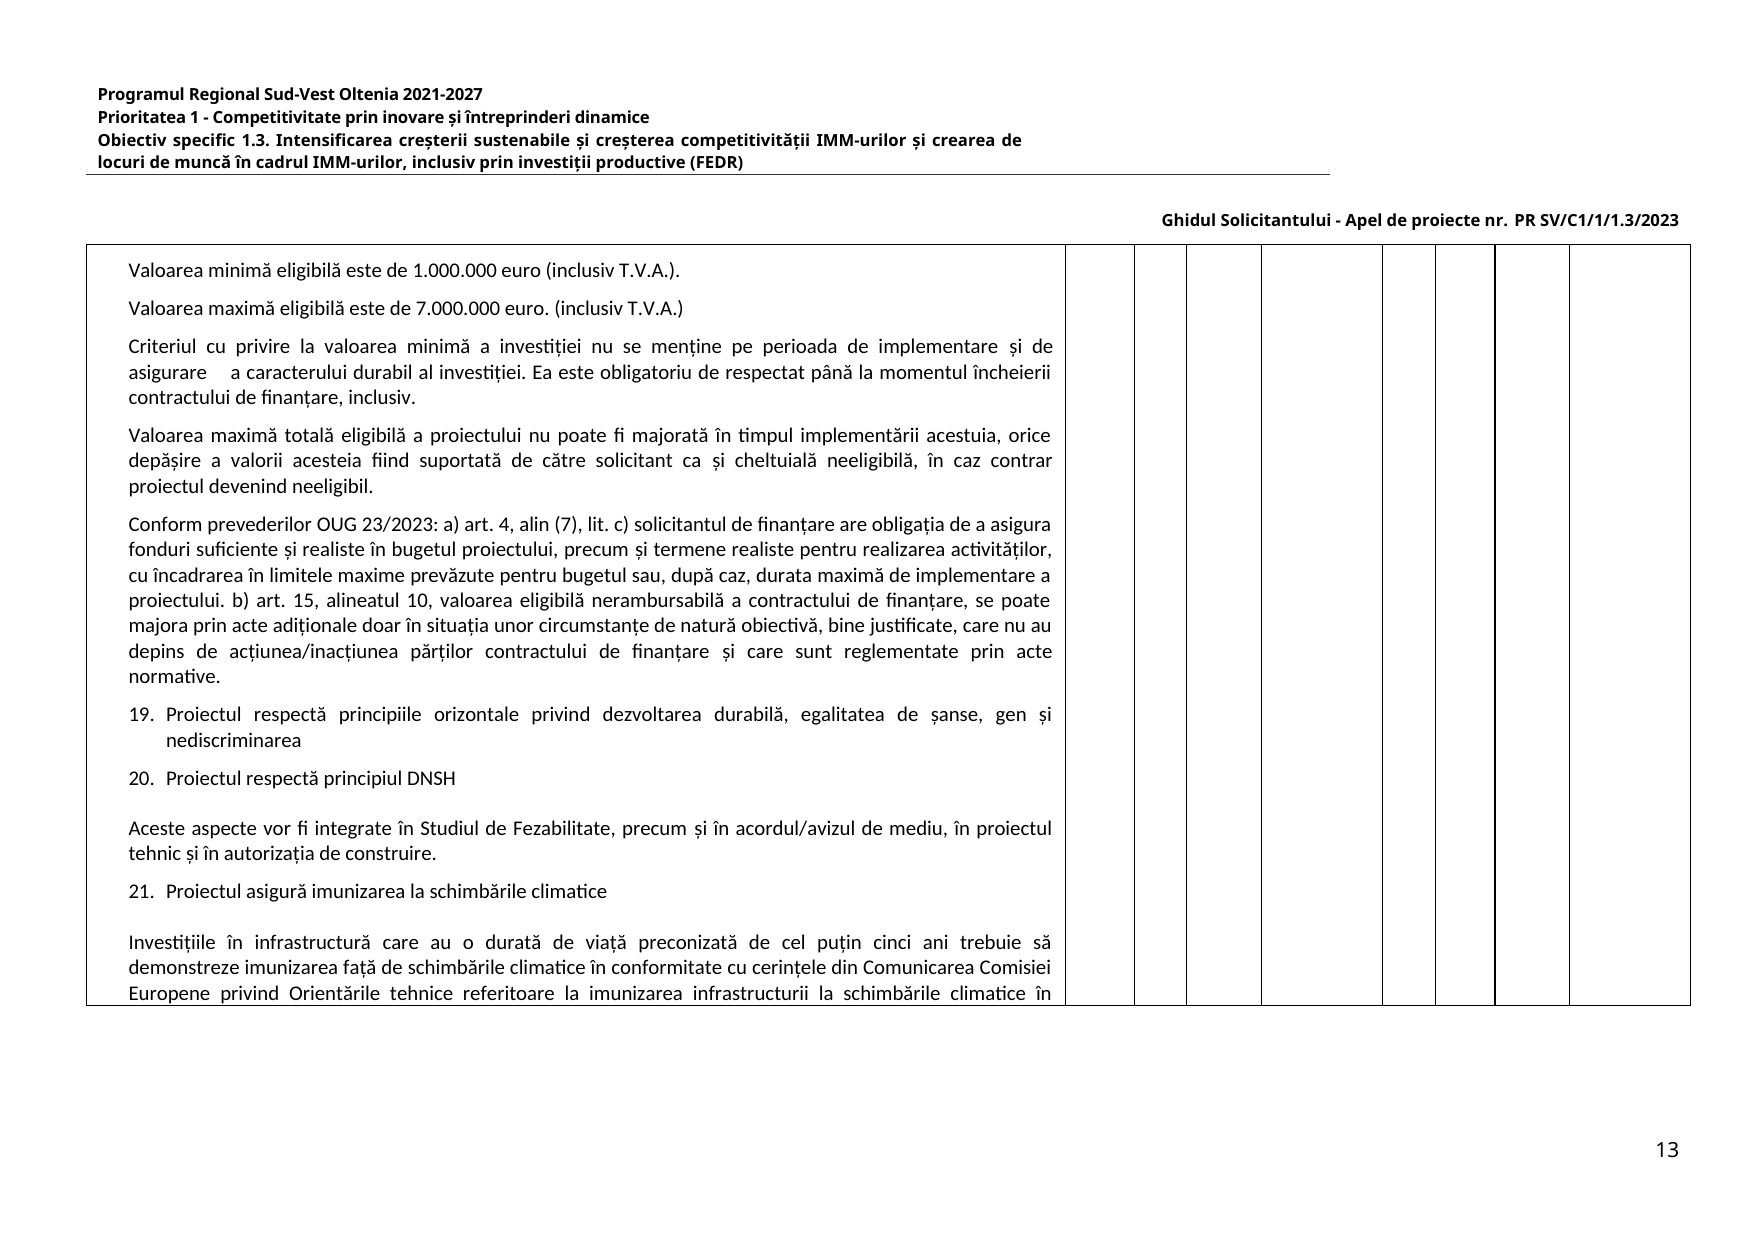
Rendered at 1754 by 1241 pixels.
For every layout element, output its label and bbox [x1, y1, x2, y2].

table_cell [1135, 245, 1186, 1005]
table_cell [1383, 245, 1435, 1005]
table_cell [1570, 245, 1690, 1005]
table_cell [87, 245, 1065, 1005]
table_cell [1066, 245, 1134, 1005]
table_cell [1262, 245, 1382, 1005]
table_cell [1187, 245, 1261, 1005]
table_cell [1436, 245, 1494, 1005]
table_cell [1496, 245, 1569, 1005]
